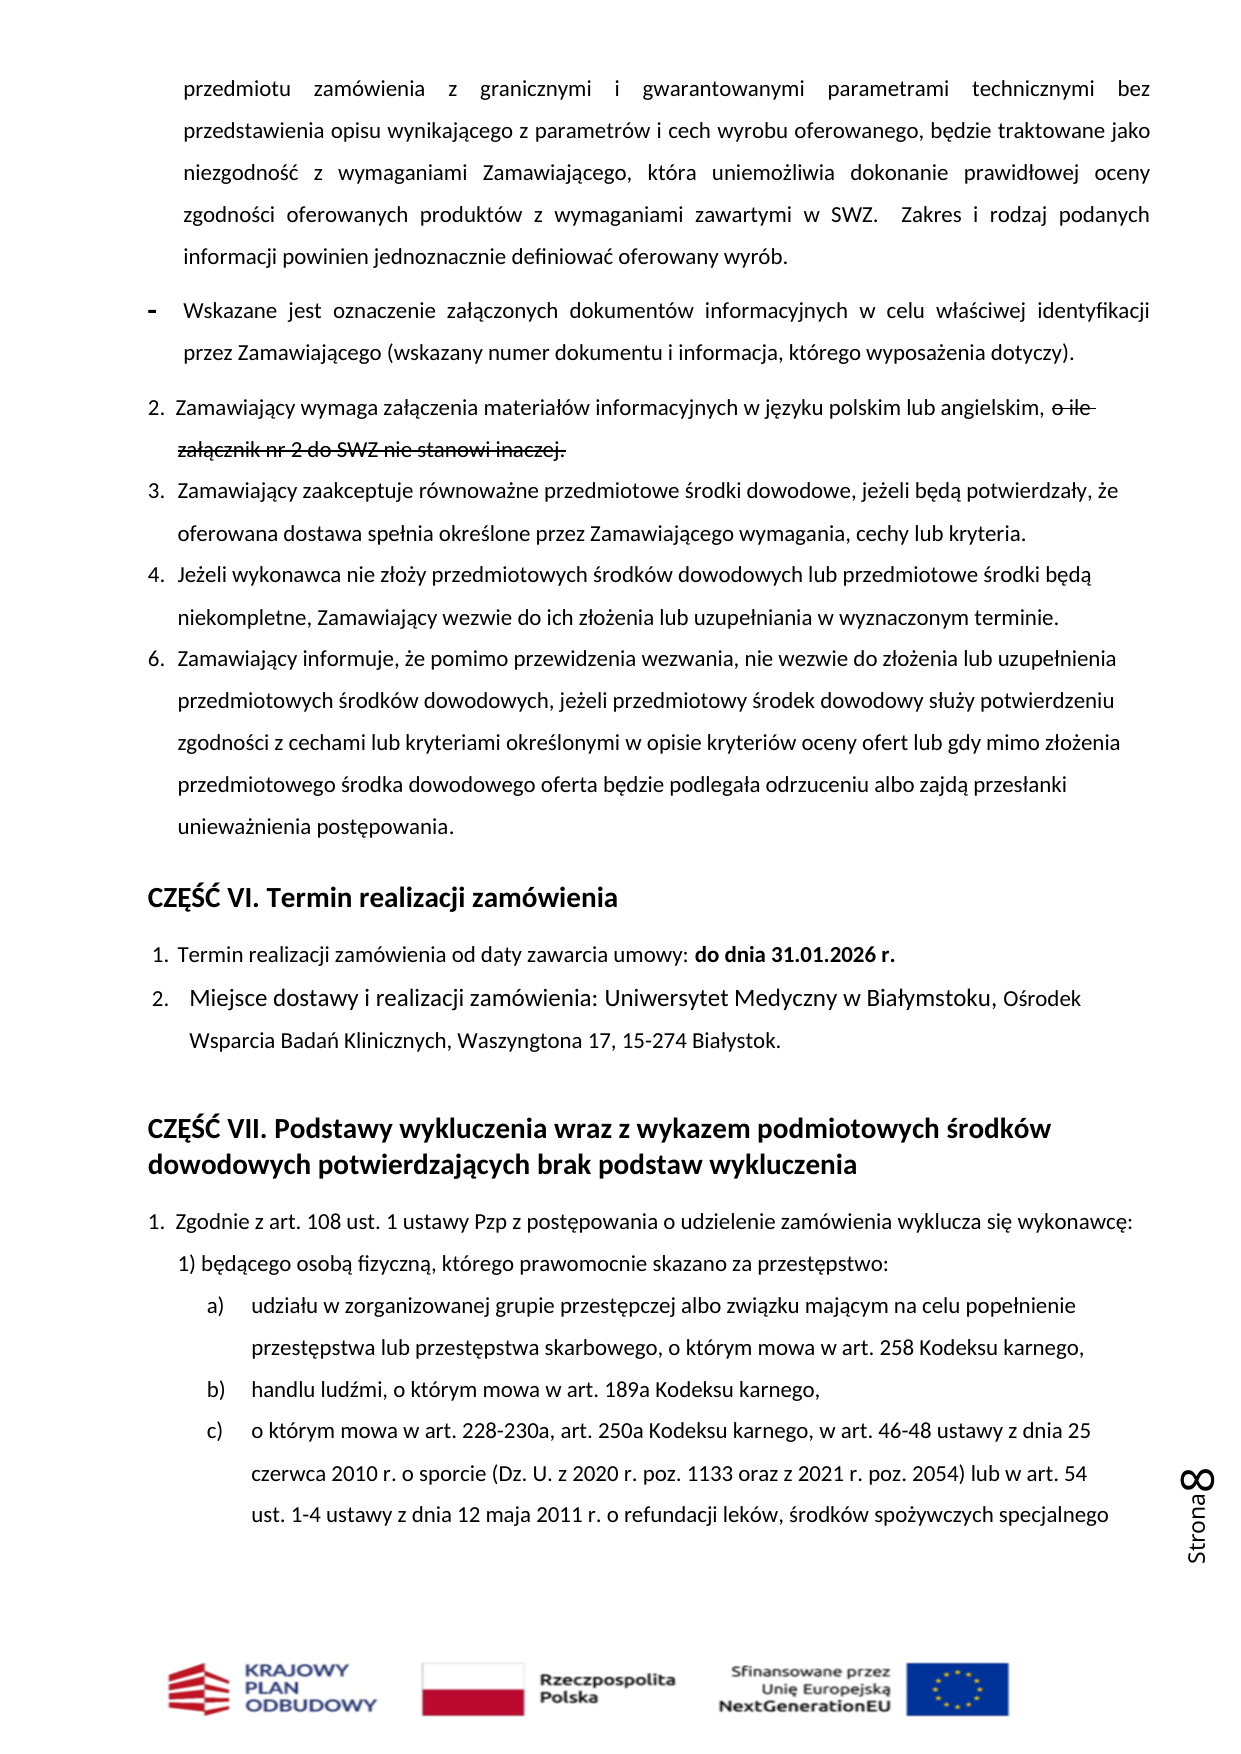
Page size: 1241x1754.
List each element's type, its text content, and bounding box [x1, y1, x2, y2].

list Wskazane jest oznaczenie załączonych dokumentów informacyjnych w celu właściwej identyfikacji przez Zamawiającego (wskazany numer dokumentu i informacja, którego wyposażenia dotyczy). [148, 296, 1152, 366]
text 1) będącego osobą fizyczną, którego prawomocnie skazano za przestępstwo: [177, 1249, 1152, 1277]
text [207, 1417, 1152, 1529]
picture [147, 1646, 1032, 1734]
list Miejsce dostawy i realizacji zamówienia: Uniwersytet Medyczny w Białymstoku, Ośrodek Wsparcia Badań Klinicznych, Waszyngtona 17, 15-274 Białystok. [152, 982, 1152, 1054]
list Termin realizacji zamówienia od daty zawarcia umowy: do dnia 31.01.2026 r. [152, 940, 1152, 968]
subtitle CZĘŚĆ VI. Termin realizacji zamówienia [148, 879, 1152, 915]
text 3. Zamawiający zaakceptuje równoważne przedmiotowe środki dowodowe, jeżeli będą potwierdzały, że oferowana dostawa spełnia określone przez Zamawiającego wymagania, cechy lub kryteria. [148, 477, 1152, 547]
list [148, 74, 1152, 270]
text b) handlu ludźmi, o którym mowa w art. 189a Kodeksu karnego, [207, 1375, 1152, 1403]
text 4. Jeżeli wykonawca nie złoży przedmiotowych środków dowodowych lub przedmiotowe środki będą niekompletne, Zamawiający wezwie do ich złożenia lub uzupełniania w wyznaczonym terminie. [148, 561, 1152, 631]
list Zamawiający informuje, że pomimo przewidzenia wezwania, nie wezwie do złożenia lub uzupełnienia przedmiotowych środków dowodowych, jeżeli przedmiotowy środek dowodowy służy potwierdzeniu zgodności z cechami lub kryteriami określonymi w opisie kryteriów oceny ofert lub gdy mimo złożenia przedmiotowego środka dowodowego oferta będzie podlegała odrzuceniu albo zajdą przesłanki unieważnienia postępowania. [148, 644, 1152, 841]
subtitle CZĘŚĆ VII. Podstawy wykluczenia wraz z wykazem podmiotowych środków dowodowych potwierdzających brak podstaw wykluczenia [148, 1111, 1152, 1182]
text 1. Zgodnie z art. 108 ust. 1 ustawy Pzp z postępowania o udzielenie zamówienia wyklucza się wykonawcę: [148, 1207, 1152, 1235]
text 2. Zamawiający wymaga załączenia materiałów informacyjnych w języku polskim lub angielskim, o ile załącznik nr 2 do SWZ nie stanowi inaczej. [148, 393, 1152, 463]
text a) udziału w zorganizowanej grupie przestępczej albo związku mającym na celu popełnienie przestępstwa lub przestępstwa skarbowego, o którym mowa w art. 258 Kodeksu karnego, [207, 1291, 1152, 1361]
